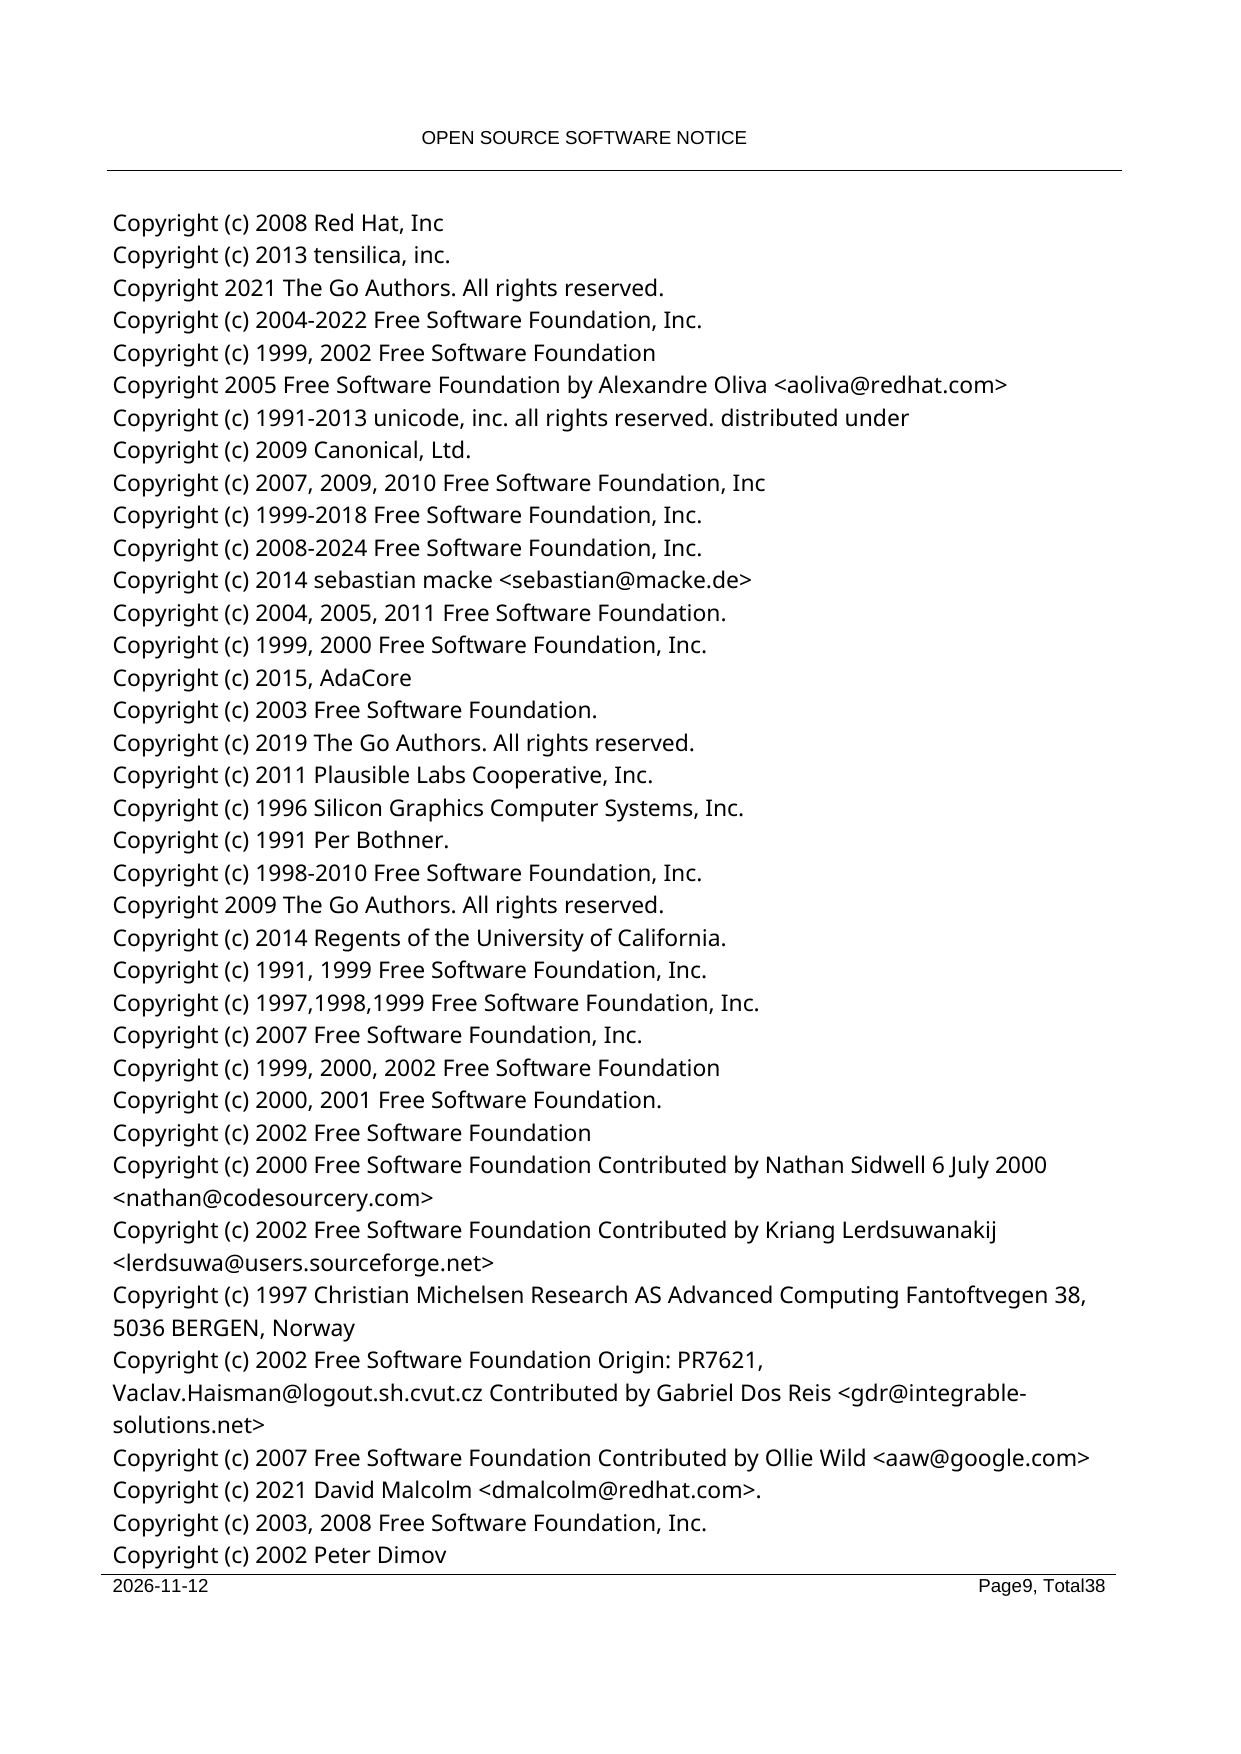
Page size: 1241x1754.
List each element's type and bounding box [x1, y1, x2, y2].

text [112, 206, 1128, 1571]
